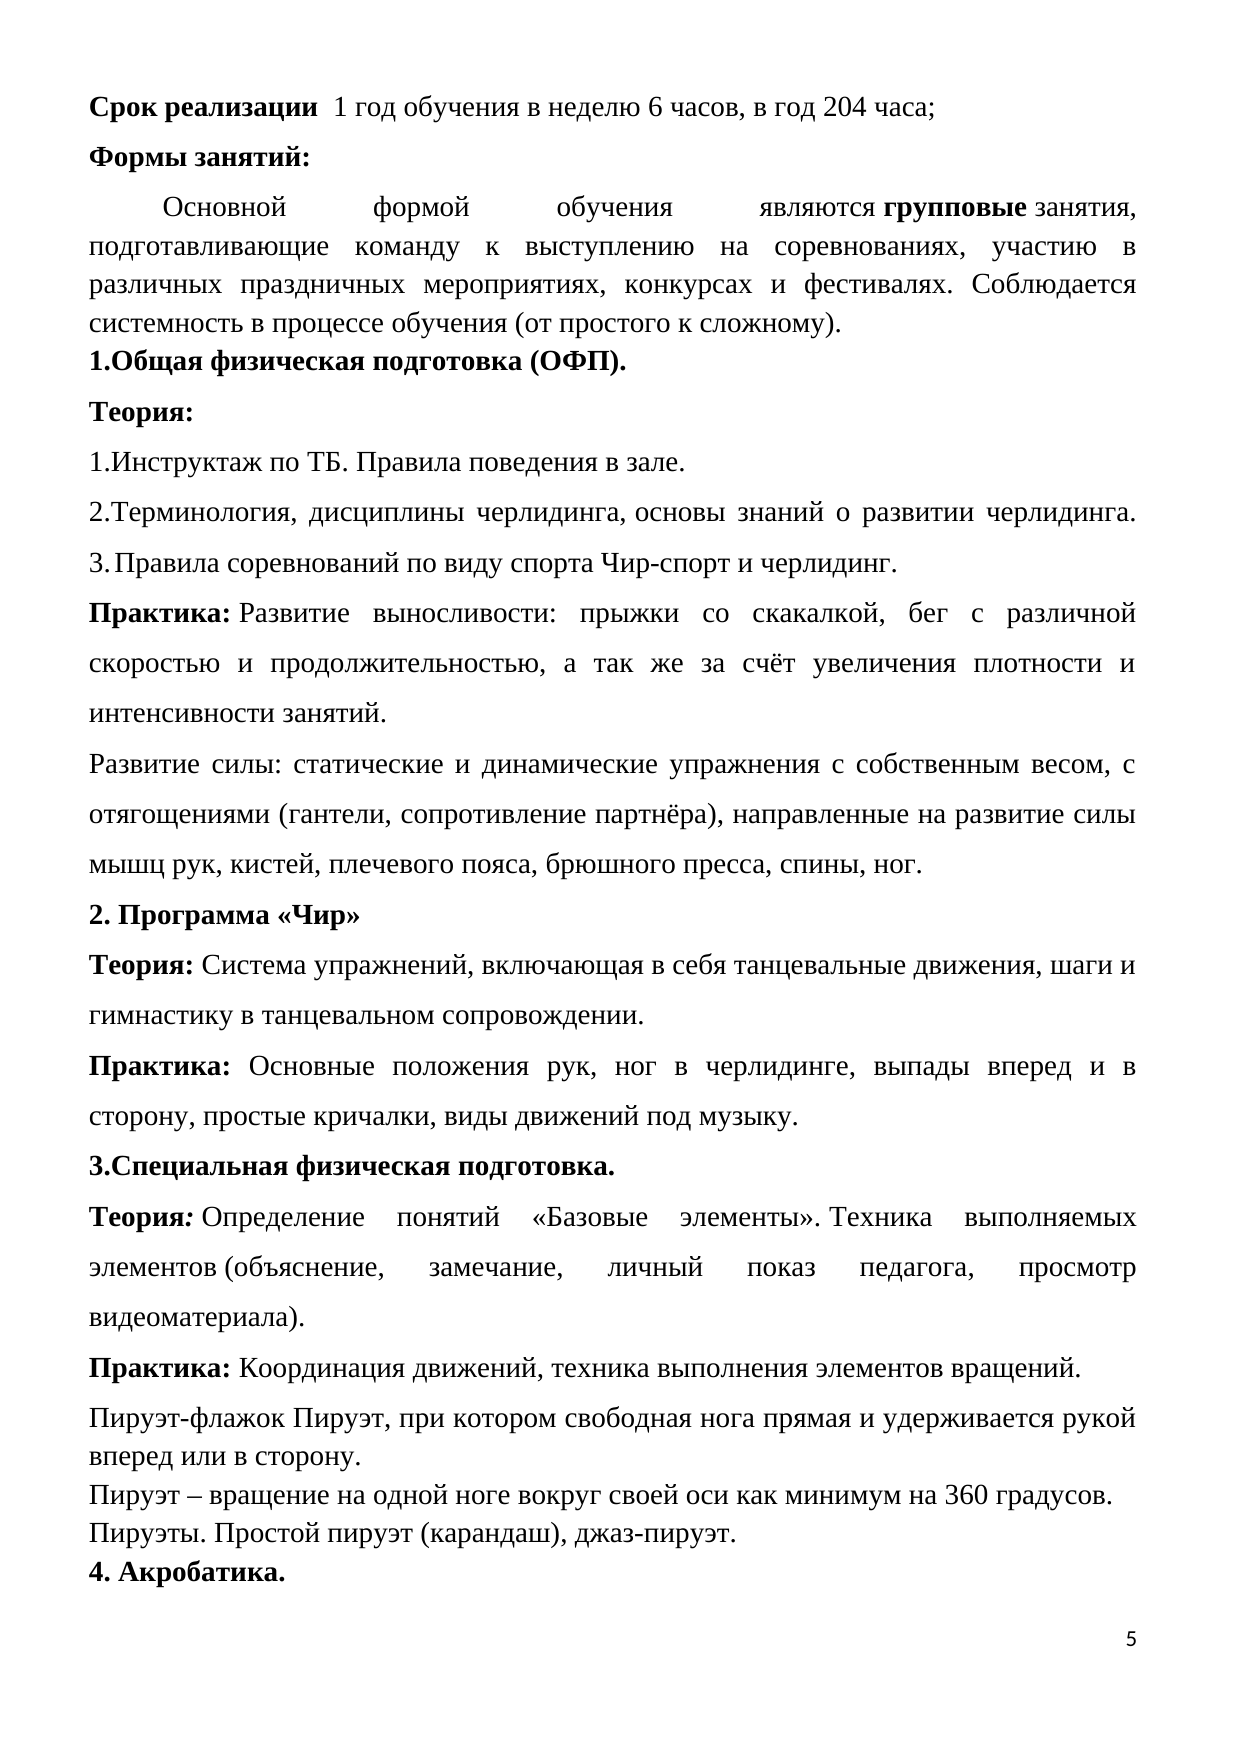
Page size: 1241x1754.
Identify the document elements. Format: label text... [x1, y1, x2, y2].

text 1.Общая физическая подготовка (ОФП). [89, 343, 1137, 377]
text Формы занятий: [89, 139, 1137, 172]
text Пируэт-флажок Пируэт, при котором свободная нога прямая и удерживается рукой вперед или в сторону. [89, 1400, 1137, 1472]
text Пируэты. Простой пируэт (карандаш), джаз-пируэт. [89, 1516, 1137, 1549]
text Практика: Координация движений, техника выполнения элементов вращений. [89, 1350, 1137, 1383]
text Теория: Система упражнений, включающая в себя танцевальные движения, шаги и гимнастику в танцевальном сопровождении. [89, 947, 1137, 1031]
text Развитие силы: статические и динамические упражнения с собственным весом, с отягощениями (гантели, сопротивление партнёра), направленные на развитие силы мышц рук, кистей, плечевого пояса, брюшного пресса, спины, ног. [89, 746, 1137, 880]
text 2.Терминология, дисциплины черлидинга, основы знаний о развитии черлидинга. 3. Правила соревнований по виду спорта Чир-спорт и черлидинг. [89, 494, 1137, 578]
text 2. Программа «Чир» [89, 897, 1137, 930]
text Теория: [89, 394, 1137, 427]
text Срок реализации 1 год обучения в неделю 6 часов, в год 204 часа; [89, 89, 1137, 122]
text Практика: Основные положения рук, ног в черлидинге, выпады вперед и в сторону, простые кричалки, виды движений под музыку. [89, 1048, 1137, 1132]
text Практика: Развитие выносливости: прыжки со скакалкой, бег с различной скоростью и продолжительностью, а так же за счёт увеличения плотности и интенсивности занятий. [89, 595, 1137, 729]
text Теория: Определение понятий «Базовые элементы». Техника выполняемых элементов (объяснение, замечание, личный показ педагога, просмотр видеоматериала). [89, 1199, 1137, 1333]
text Основной формой обучения являются групповые занятия, подготавливающие команду к выступлению на соревнованиях, участию в различных праздничных мероприятиях, конкурсах и фестивалях. Соблюдается системность в процессе обучения (от простого к сложному). [89, 189, 1137, 338]
text Пируэт – вращение на одной ноге вокруг своей оси как минимум на 360 градусов. [89, 1477, 1137, 1511]
text 4. Акробатика. [89, 1554, 1137, 1588]
text 1.Инструктаж по ТБ. Правила поведения в зале. [89, 444, 1137, 478]
text 3.Специальная физическая подготовка. [89, 1148, 1137, 1182]
